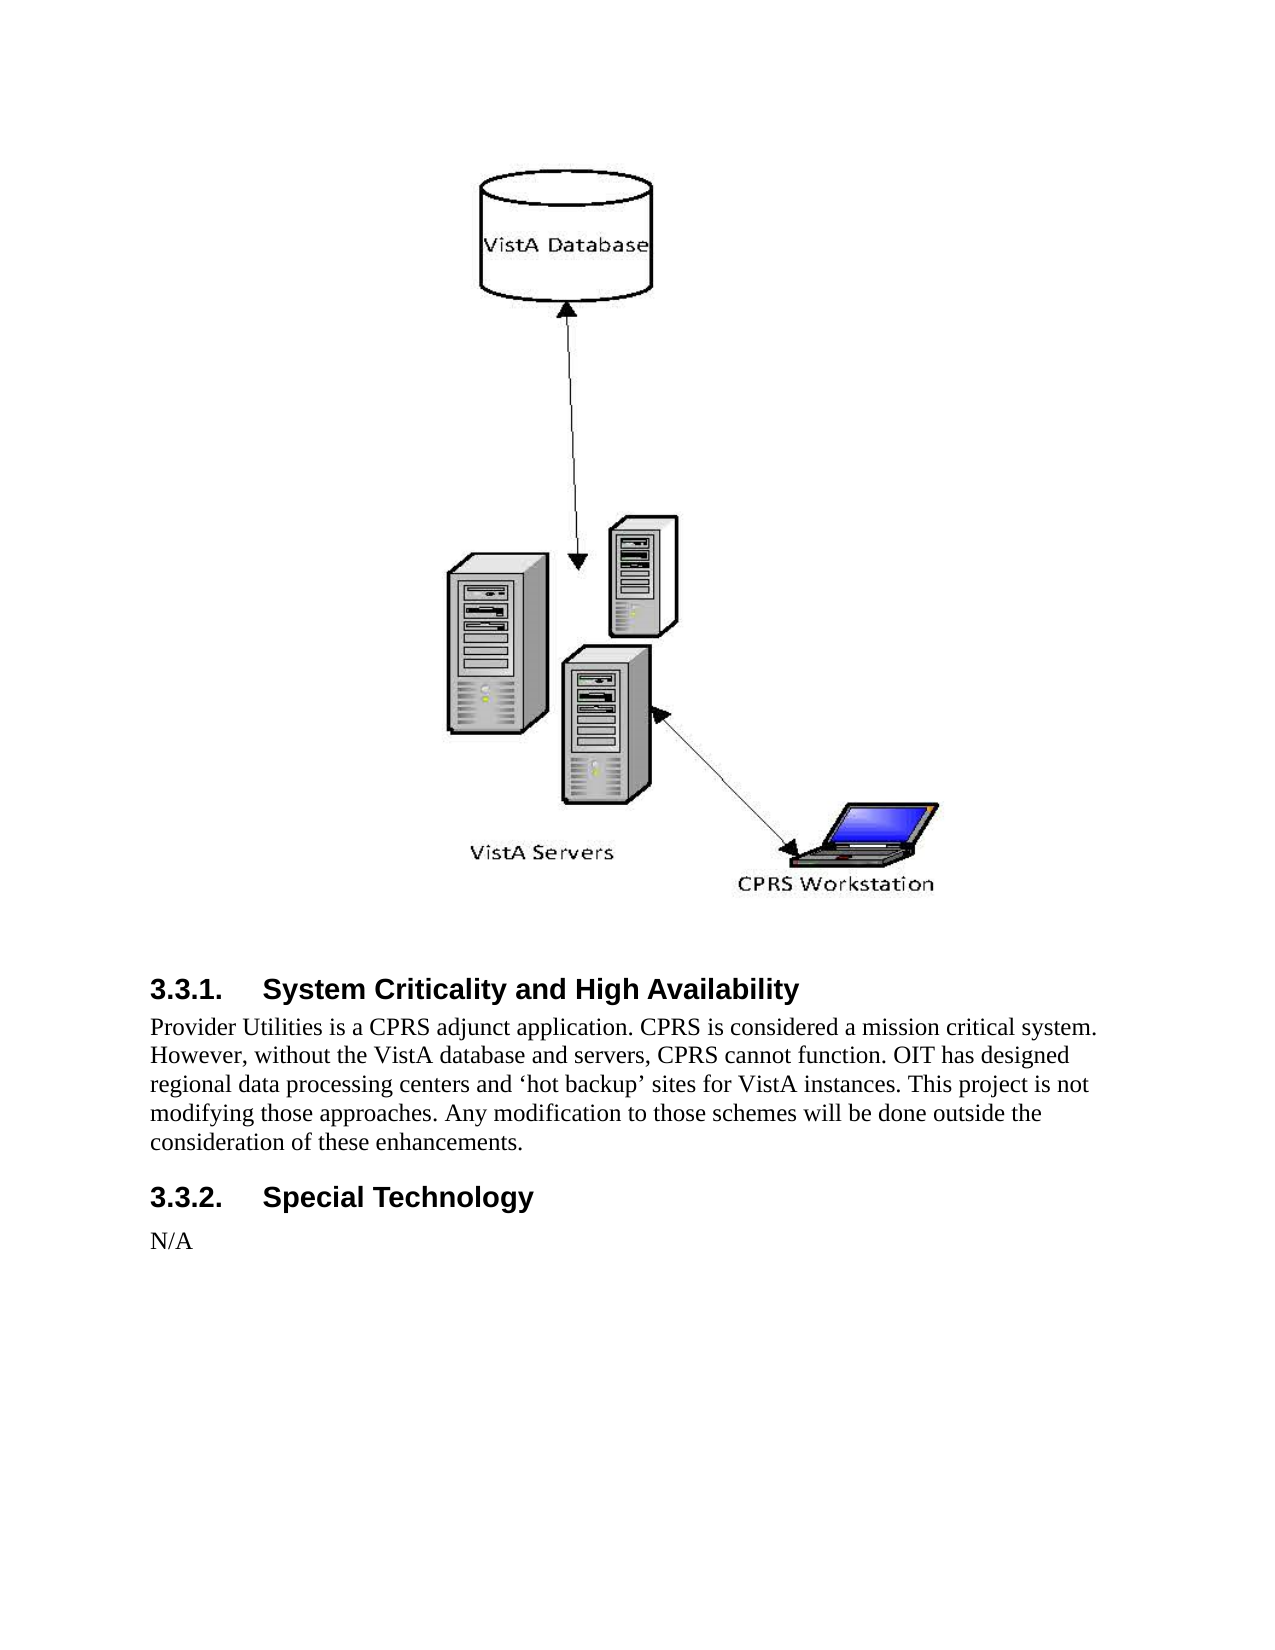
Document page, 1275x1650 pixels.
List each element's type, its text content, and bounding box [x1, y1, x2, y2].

subtitle System Criticality and High Availability [150, 972, 1125, 1005]
text N/A [150, 1226, 1125, 1255]
text Provider Utilities is a CPRS adjunct application. CPRS is considered a mission critical system. However, without the VistA database and servers, CPRS cannot function. OIT has designed regional data processing centers and ‘hot backup’ sites for VistA instances. This project is not modifying those approaches. Any modification to those schemes will be done outside the consideration of these enhancements. [150, 1012, 1125, 1155]
subtitle Special Technology [150, 1180, 1125, 1214]
picture [302, 150, 973, 921]
